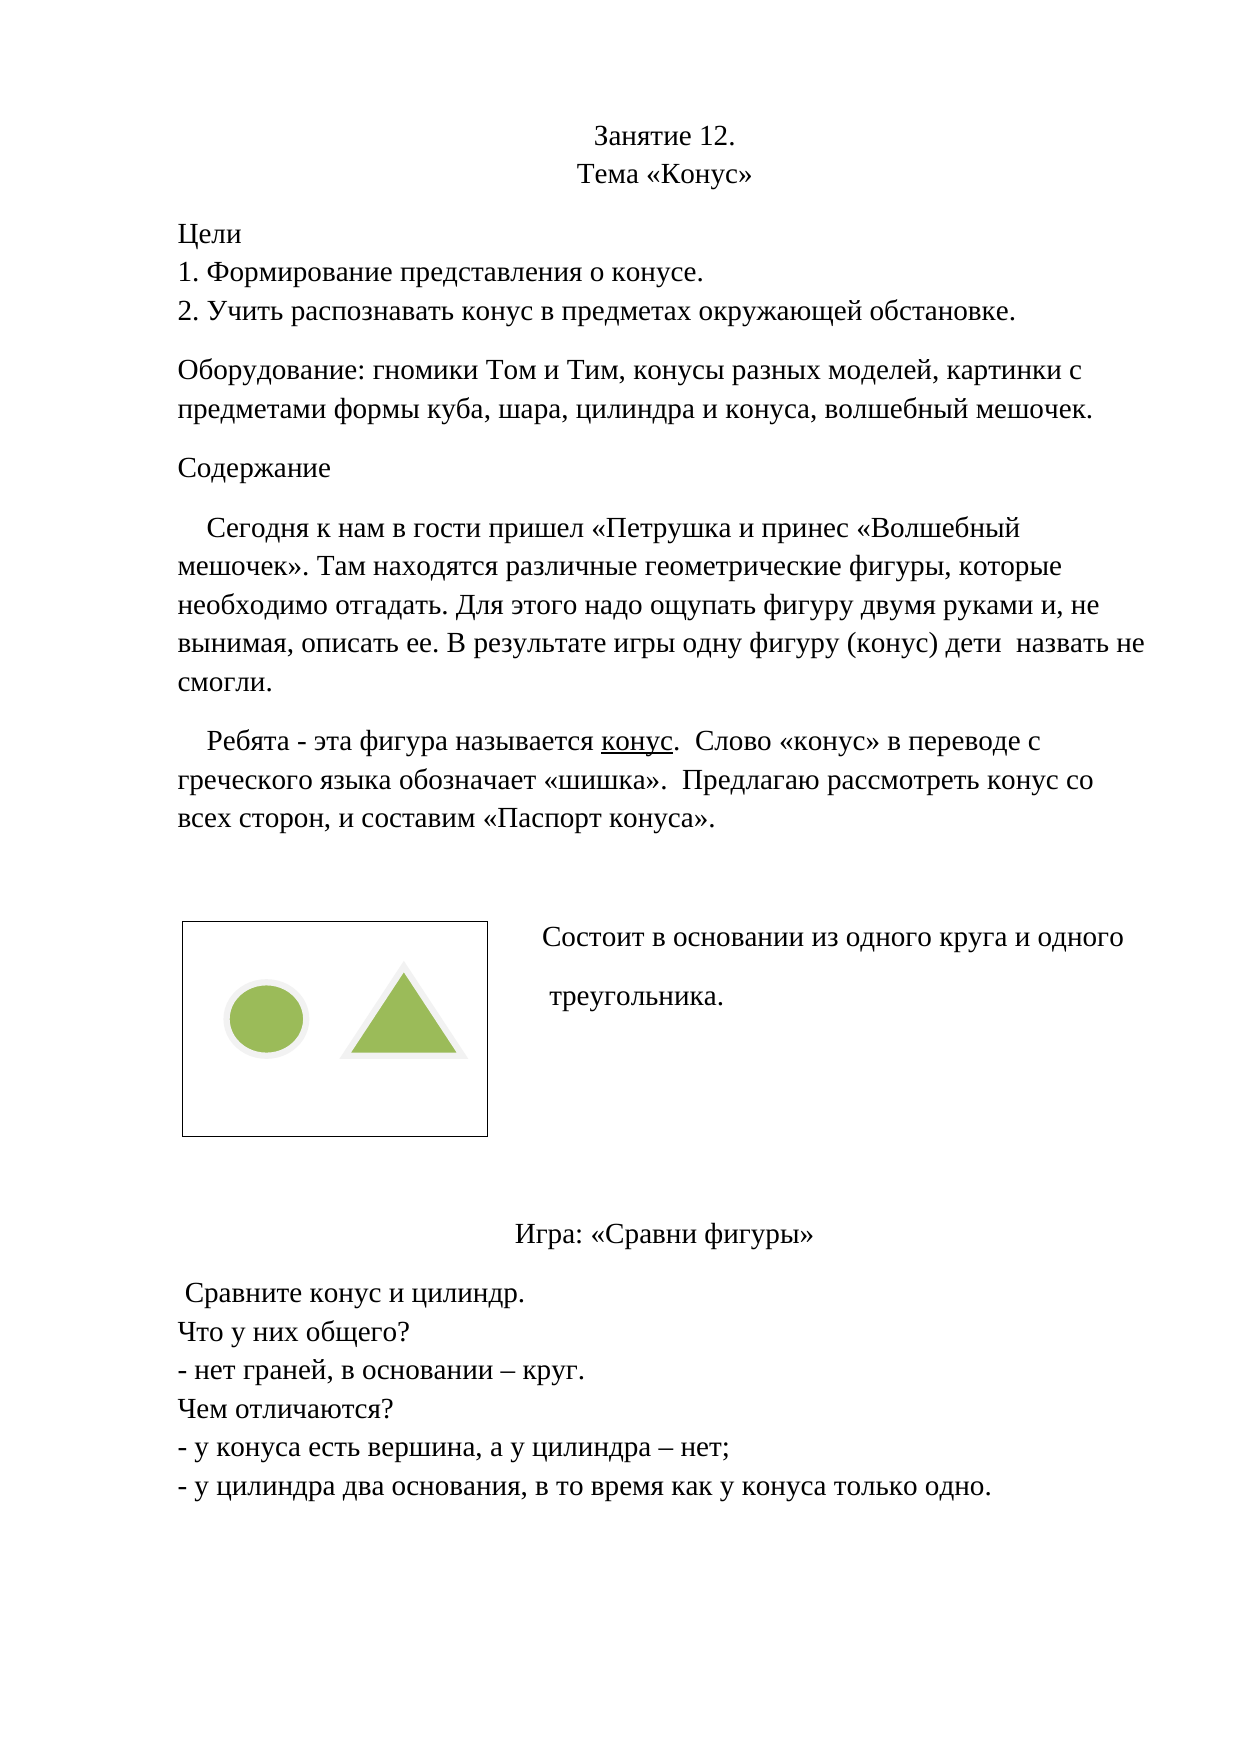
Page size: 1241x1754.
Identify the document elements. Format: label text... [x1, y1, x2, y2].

text Сравните конус и цилиндр. Что у них общего? - нет граней, в основании – круг. Чем отличаются? - у конуса есть вершина, а у цилиндра – нет; - у цилиндра два основания, в то время как у конуса только одно. [177, 1275, 1152, 1502]
text Занятие 12. Тема «Конус» [177, 118, 1152, 190]
text Сегодня к нам в гости пришел «Петрушка и принес «Волшебный мешочек». Там находятся различные геометрические фигуры, которые необходимо отгадать. Для этого надо ощупать фигуру двумя руками и, не вынимая, описать ее. В результате игры одну фигуру (конус) дети назвать не смогли. [177, 510, 1152, 697]
text Цели 1. Формирование представления о конусе. 2. Учить распознавать конус в предметах окружающей обстановке. [177, 216, 1152, 327]
text Оборудование: гномики Том и Тим, конусы разных моделей, картинки с предметами формы куба, шара, цилиндра и конуса, волшебный мешочек. [177, 352, 1152, 424]
text Содержание [177, 450, 1152, 484]
text треугольника. [488, 978, 1152, 1012]
text Игра: «Сравни фигуры» [177, 1216, 1152, 1249]
text Состоит в основании из одного круга и одного [177, 919, 1152, 953]
text Ребята - эта фигура называется конус. Слово «конус» в переводе с греческого языка обозначает «шишка». Предлагаю рассмотреть конус со всех сторон, и составим «Паспорт конуса». [177, 723, 1152, 834]
